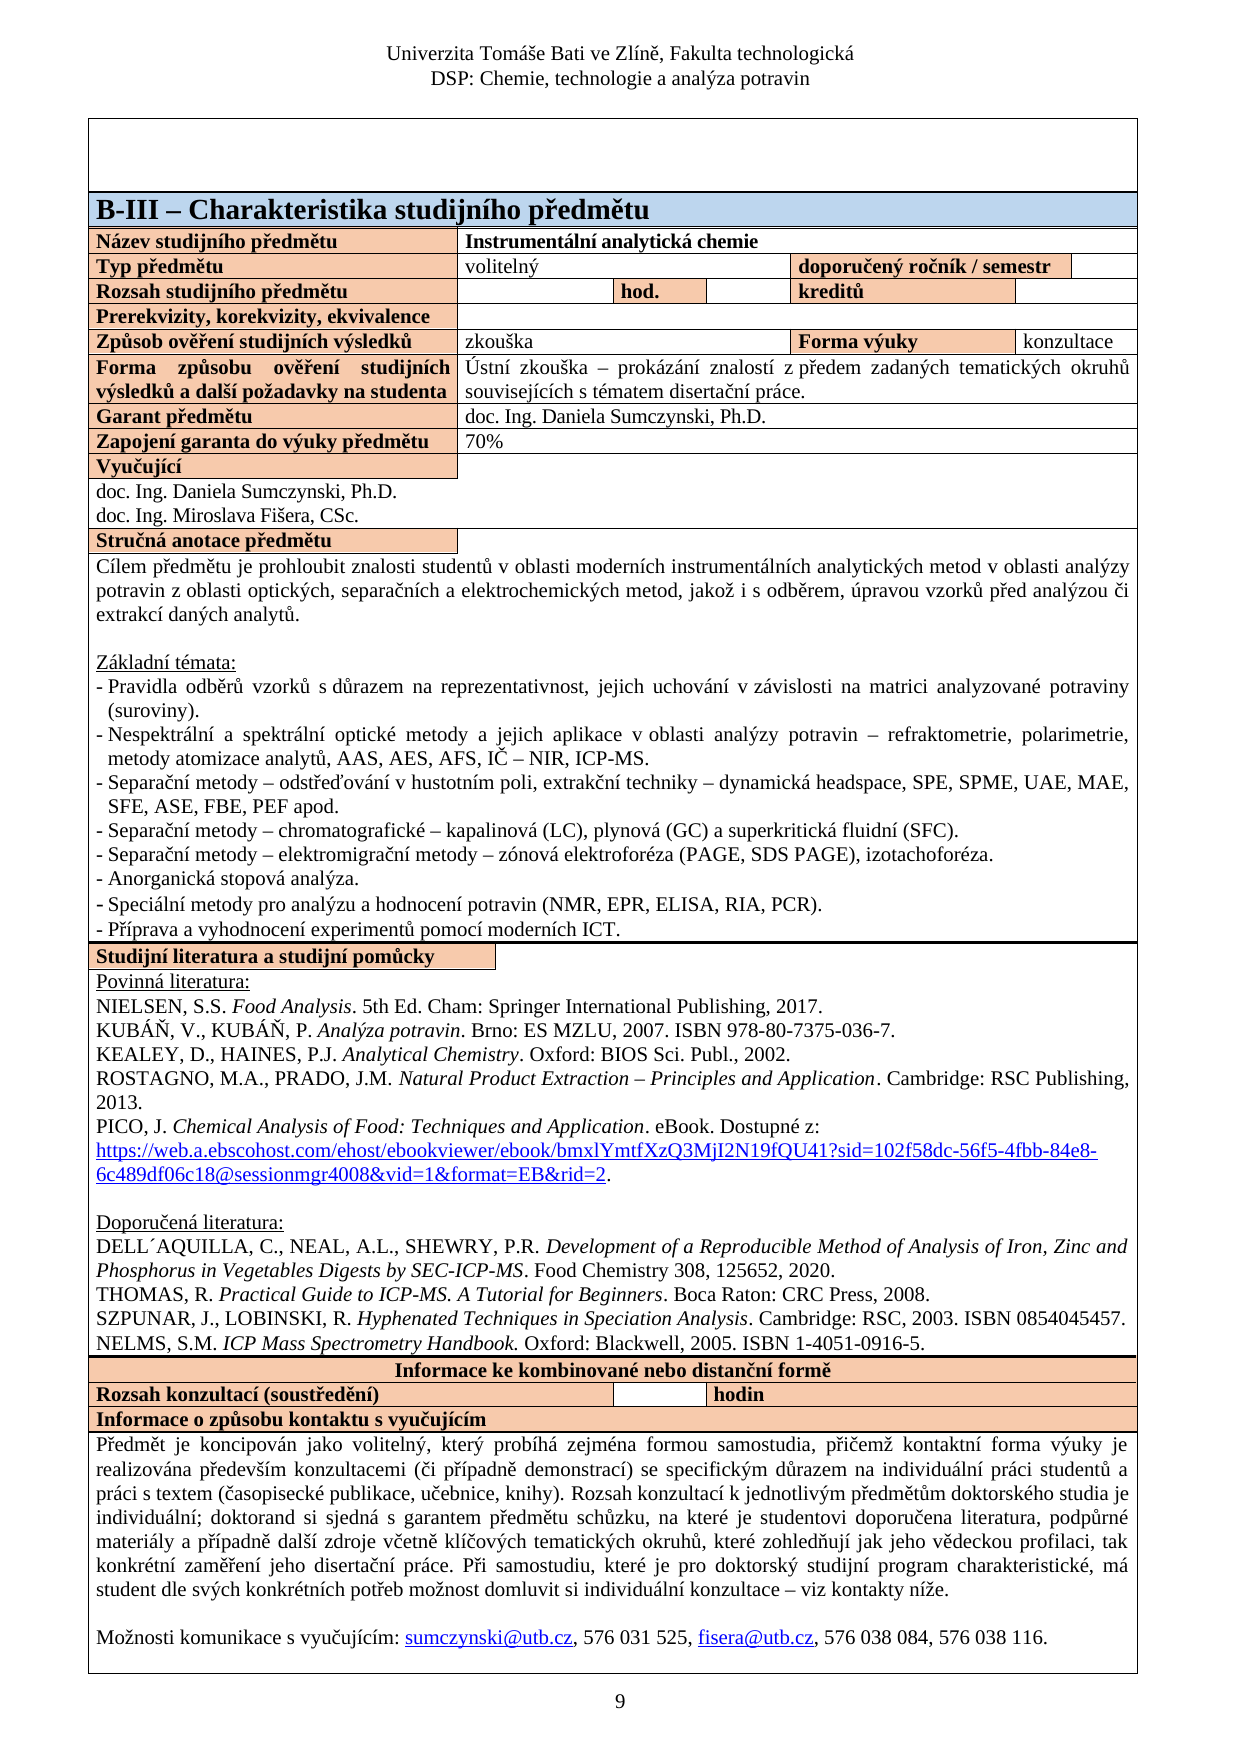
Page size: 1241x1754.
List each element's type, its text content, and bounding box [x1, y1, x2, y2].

table_cell Forma způsobu ověření studijních výsledků a další požadavky na studenta [89, 355, 457, 403]
table_cell Vyučující [89, 454, 457, 478]
table_cell hodin [707, 1382, 1137, 1406]
table_cell B-III – Charakteristika studijního předmětu [89, 193, 1137, 226]
table_cell [458, 279, 613, 303]
table_cell Forma výuky [791, 330, 1015, 353]
table_cell Cílem předmětu je prohloubit znalosti studentů v oblasti moderních instrumentálních analytických metod v oblasti analýzy potravin z oblasti optických, separačních a elektrochemických metod, jakož i s odběrem, úpravou vzorků před analýzou či extrakcí daných analytů. Základní témata: Pravidla odběrů vzorků s důrazem na reprezentativnost, jejich uchování v závislosti na matrici analyzované potraviny (suroviny). Nespektrální a spektrální optické metody a jejich aplikace v oblasti analýzy potravin – refraktometrie, polarimetrie, metody atomizace analytů, AAS, AES, AFS, IČ – NIR, ICP-MS. Separační metody – odstřeďování v hustotním poli, extrakční techniky – dynamická headspace, SPE, SPME, UAE, MAE, SFE, ASE, FBE, PEF apod. Separační metody – chromatografické – kapalinová (LC), plynová (GC) a superkritická fluidní (SFC). Separační metody – elektromigrační metody – zónová elektroforéza (PAGE, SDS PAGE), izotachoforéza. Anorganická stopová analýza. Speciální metody pro analýzu a hodnocení potravin (NMR, EPR, ELISA, RIA, PCR). Příprava a vyhodnocení experimentů pomocí moderních ICT. [89, 553, 1137, 941]
table_cell Způsob ověření studijních výsledků [89, 330, 457, 353]
table_cell konzultace [1016, 330, 1137, 353]
table_cell volitelný [458, 254, 790, 278]
table_cell [458, 454, 1137, 478]
table_cell Garant předmětu [89, 404, 457, 428]
table_cell Rozsah studijního předmětu [89, 279, 457, 303]
table_cell [707, 279, 790, 303]
table_cell [1072, 254, 1137, 278]
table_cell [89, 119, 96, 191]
table_cell Informace ke kombinované nebo distanční formě [89, 1355, 1137, 1382]
table_cell [458, 304, 1137, 328]
table_cell [1016, 279, 1137, 303]
table_cell Informace o způsobu kontaktu s vyučujícím [89, 1407, 1137, 1431]
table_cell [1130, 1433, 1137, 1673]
table_cell Prerekvizity, korekvizity, ekvivalence [89, 304, 457, 328]
table_cell [458, 529, 1137, 552]
table_cell Povinná literatura: NIELSEN, S.S. Food Analysis. 5th Ed. Cham: Springer International Publishing, 2017. Kubáň, V., Kubáň, P. Analýza potravin. Brno: ES MZLU, 2007. ISBN 978-80-7375-036-7. Kealey, D., Haines, P.J. Analytical Chemistry. Oxford: BIOS Sci. Publ., 2002. ROSTAGNO, M.A., PRADO, J.M. Natural Product Extraction – Principles and Application. Cambridge: RSC Publishing, 2013. PICO, J. Chemical Analysis of Food: Techniques and Application. eBook. Dostupné z: https://web.a.ebscohost.com/ehost/ebookviewer/ebook/bmxlYmtfXzQ3MjI2N19fQU41?sid=102f58dc-56f5-4fbb-84e8-6c489df06c18@sessionmgr4008&vid=1&format=EB&rid=2. Doporučená literatura: DELL´AQUILLA, C., NEAL, A.L., SHEWRY, P.R. Development of a Reproducible Method of Analysis of Iron, Zinc and Phosphorus in Vegetables Digests by SEC-ICP-MS. Food Chemistry 308, 125652, 2020. Thomas, r. practical Guide to ICP-MS. A Tutorial for Beginners. Boca Raton: CRC Press, 2008. Szpunar, J., Lobinski, R. Hyphenated Techniques in Speciation Analysis. Cambridge: RSC, 2003. ISBN 0854045457. Nelms, S.M. ICP Mass Spectrometry Handbook. Oxford: Blackwell, 2005. ISBN 1-4051-0916-5. [89, 969, 1137, 1354]
table_cell Zapojení garanta do výuky předmětu [89, 429, 457, 453]
table_cell [496, 944, 1137, 968]
table_cell 70% [458, 429, 1137, 453]
table_cell Stručná anotace předmětu [89, 529, 457, 552]
table_cell hod. [614, 279, 706, 303]
table_cell Instrumentální analytická chemie [458, 229, 1137, 253]
table_cell kreditů [791, 279, 1015, 303]
table_cell Typ předmětu [89, 254, 457, 278]
table_cell Název studijního předmětu [89, 229, 457, 253]
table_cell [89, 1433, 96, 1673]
table_cell Ústní zkouška – prokázání znalostí z předem zadaných tematických okruhů souvisejících s tématem disertační práce. [458, 355, 1137, 403]
table_cell Rozsah konzultací (soustředění) [89, 1383, 613, 1406]
table_cell Studijní literatura a studijní pomůcky [89, 944, 495, 968]
table_cell [614, 1383, 706, 1406]
table_cell doc. Ing. Daniela Sumczynski, Ph.D. doc. Ing. Miroslava Fišera, CSc. [89, 478, 1137, 527]
table_cell doporučený ročník / semestr [791, 254, 1071, 278]
table_cell zkouška [458, 330, 790, 353]
table_cell doc. Ing. Daniela Sumczynski, Ph.D. [458, 404, 1137, 428]
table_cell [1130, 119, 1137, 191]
